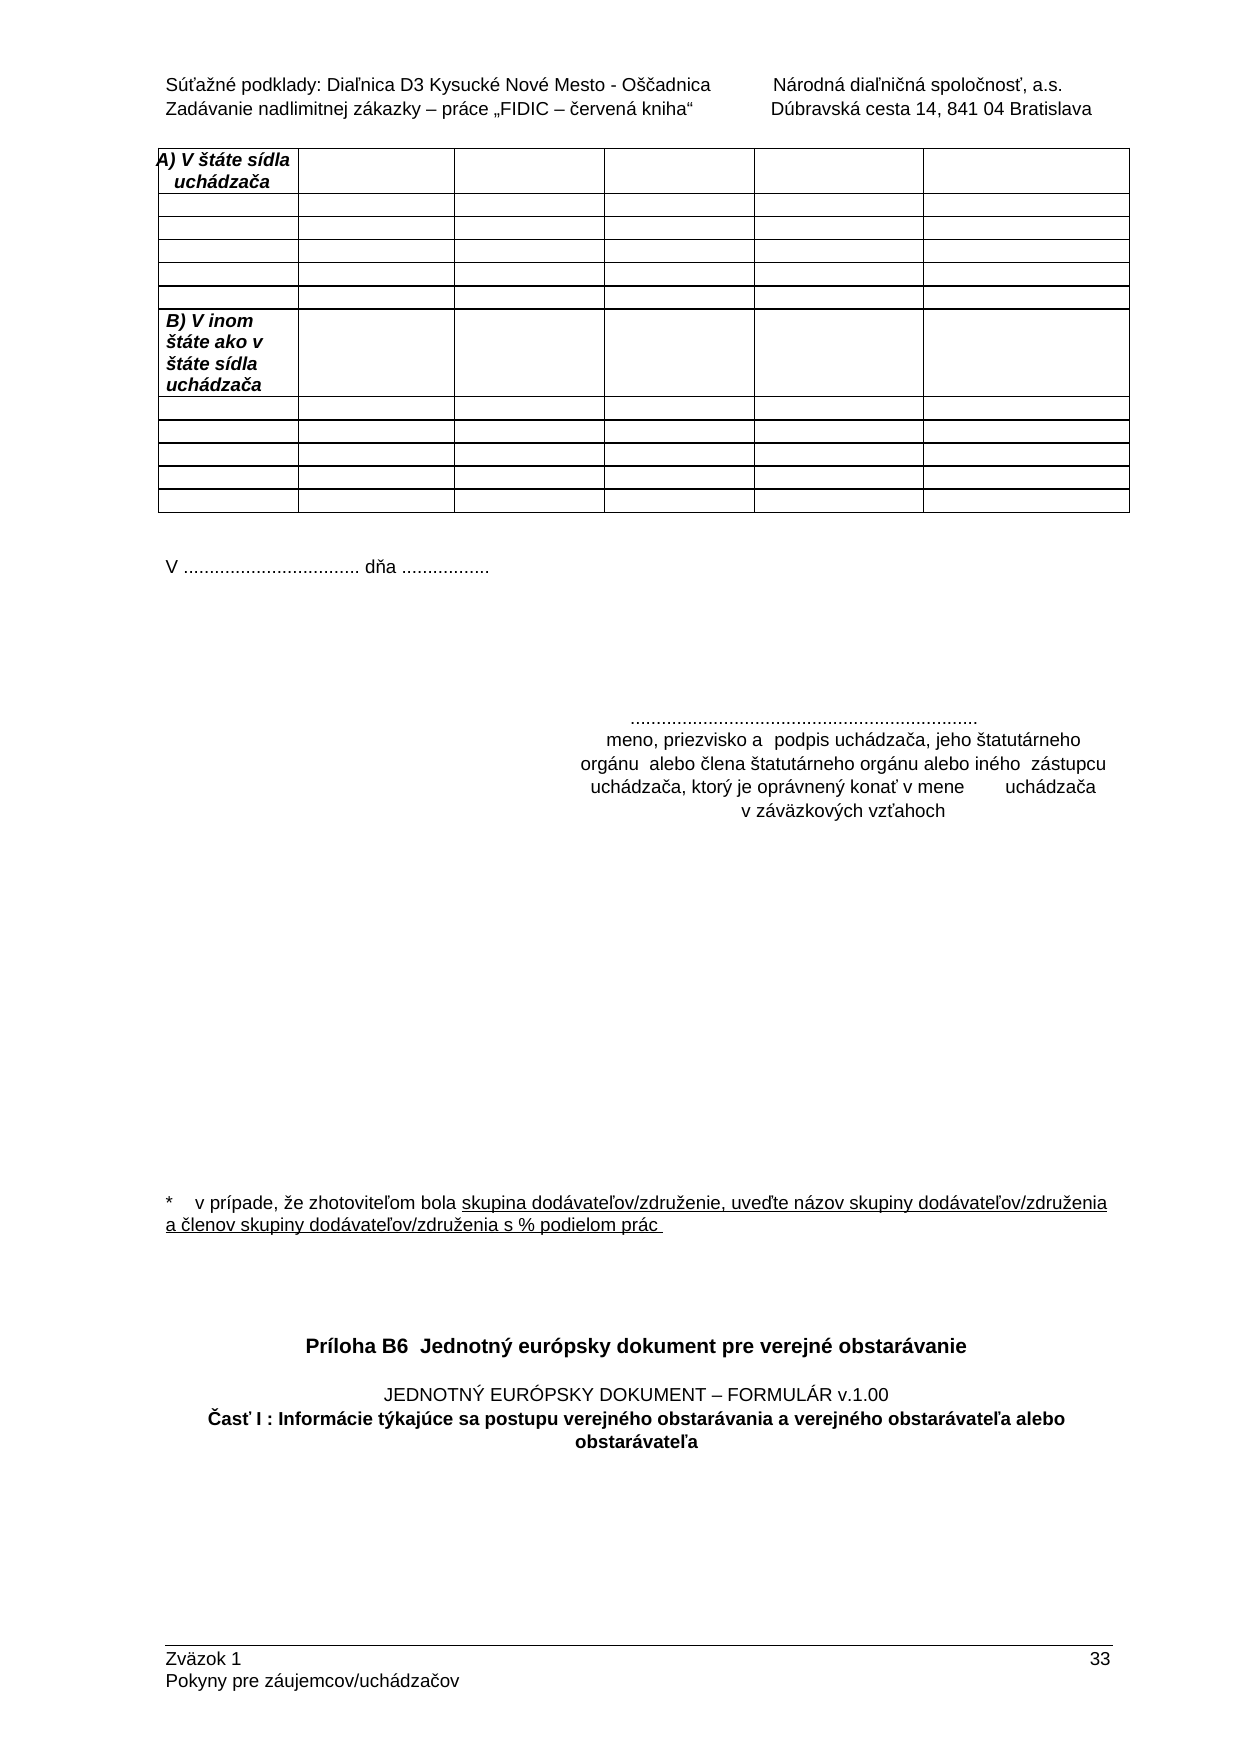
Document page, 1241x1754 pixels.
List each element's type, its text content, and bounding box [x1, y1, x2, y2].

table_cell [924, 467, 1129, 488]
table_cell [455, 490, 604, 511]
table_cell [605, 467, 754, 488]
table_cell [755, 194, 923, 216]
table_cell [159, 287, 298, 308]
table_cell [455, 149, 604, 192]
table_cell [605, 444, 754, 465]
table_cell [299, 194, 454, 216]
table_cell [755, 421, 923, 442]
text V .................................. dňa ................. [165, 556, 1107, 578]
table_cell [455, 467, 604, 488]
table_cell [159, 263, 298, 285]
table_cell [455, 310, 604, 396]
table_cell [455, 444, 604, 465]
table_cell [755, 263, 923, 285]
table_cell [299, 467, 454, 488]
table_cell [924, 263, 1129, 285]
table_cell [159, 490, 298, 511]
table_cell [455, 194, 604, 216]
table_cell [605, 287, 754, 308]
table_cell [755, 310, 923, 396]
table_cell [924, 217, 1129, 239]
table_cell [159, 421, 298, 442]
subtitle Príloha B6 Jednotný európsky dokument pre verejné obstarávanie [165, 1334, 1107, 1358]
table_cell [299, 490, 454, 511]
table_cell [299, 397, 454, 419]
table_cell [605, 217, 754, 239]
table_cell [299, 149, 454, 192]
table_cell [299, 444, 454, 465]
table_cell [299, 240, 454, 262]
table_cell [455, 240, 604, 262]
table_cell [299, 263, 454, 285]
table_cell [455, 421, 604, 442]
table_cell [755, 240, 923, 262]
table_cell [924, 240, 1129, 262]
table_cell [299, 310, 454, 396]
table_cell [755, 467, 923, 488]
table_cell [605, 240, 754, 262]
table_cell [924, 149, 1129, 192]
table_cell [299, 217, 454, 239]
table_cell [605, 490, 754, 511]
table_cell [455, 287, 604, 308]
table_cell [755, 490, 923, 511]
table_cell [159, 240, 298, 262]
table_cell A) V štáte sídla uchádzača [159, 149, 298, 192]
table_cell [605, 421, 754, 442]
text * v prípade, že zhotoviteľom bola skupina dodávateľov/združenie, uveďte názov skupiny dodávateľov/združenia a členov skupiny dodávateľov/združenia s % podielom prác [165, 1192, 1107, 1235]
table_cell [924, 397, 1129, 419]
table_cell [605, 149, 754, 192]
table_cell [924, 490, 1129, 511]
table_cell B) V inom štáte ako v štáte sídla uchádzača [159, 310, 298, 396]
table_cell [159, 444, 298, 465]
text meno, priezvisko a podpis uchádzača, jeho štatutárneho orgánu alebo člena štatutárneho orgánu alebo iného zástupcu uchádzača, ktorý je oprávnený konať v mene uchádzača v záväzkových vzťahoch [195, 729, 1107, 821]
text Časť I : Informácie týkajúce sa postupu verejného obstarávania a verejného obstarávateľa alebo obstarávateľa [165, 1407, 1107, 1452]
table_cell [755, 397, 923, 419]
table_cell [159, 194, 298, 216]
table_cell [755, 287, 923, 308]
text JEDNOTNÝ EURÓPSKY DOKUMENT – FORMULÁR v.1.00 [165, 1384, 1107, 1405]
table_cell [755, 149, 923, 192]
table_cell [755, 444, 923, 465]
text ................................................................... [165, 686, 1107, 729]
table_cell [299, 421, 454, 442]
table_cell [605, 263, 754, 285]
table_cell [159, 217, 298, 239]
table_cell [299, 287, 454, 308]
table_cell [924, 194, 1129, 216]
table_cell [455, 263, 604, 285]
table_cell [755, 217, 923, 239]
table_cell [924, 421, 1129, 442]
table_cell [605, 397, 754, 419]
table_cell [924, 444, 1129, 465]
table_cell [605, 194, 754, 216]
table_cell [924, 310, 1129, 396]
table_cell [455, 217, 604, 239]
table_cell [455, 397, 604, 419]
table_cell [924, 287, 1129, 308]
table_cell [159, 467, 298, 488]
table_cell [159, 397, 298, 419]
table_cell [605, 310, 754, 396]
